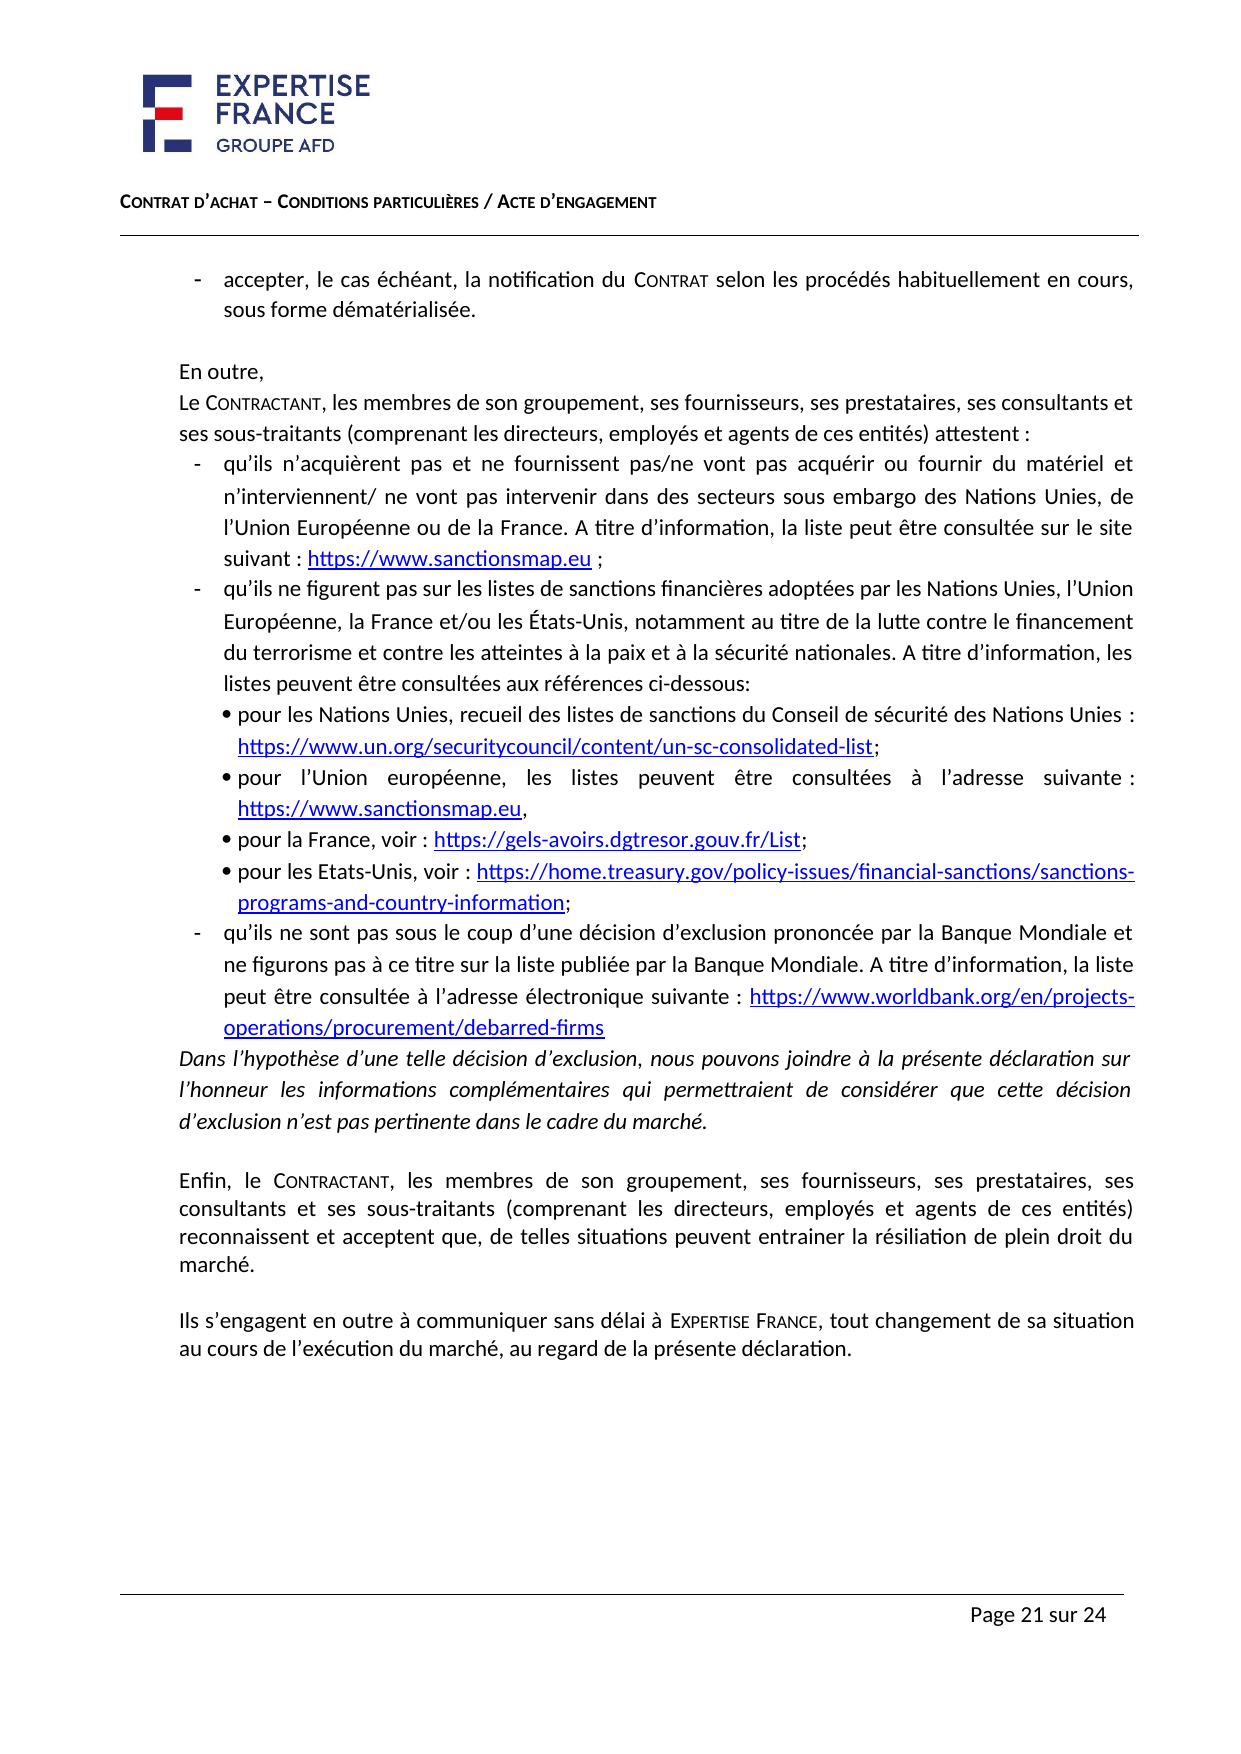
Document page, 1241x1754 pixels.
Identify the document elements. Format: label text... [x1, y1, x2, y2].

list pour les Nations Unies, recueil des listes de sanctions du Conseil de sécurité des Nations Unies : https://www.un.org/securitycouncil/content/un-sc-consolidated-list; [223, 697, 1135, 760]
list pour la France, voir : https://gels-avoirs.dgtresor.gouv.fr/List; [223, 822, 1135, 854]
picture [120, 41, 397, 183]
list pour l’Union européenne, les listes peuvent être consultées à l’adresse suivante : https://www.sanctionsmap.eu, [223, 760, 1135, 822]
list qu’ils n’acquièrent pas et ne fournissent pas/ne vont pas acquérir ou fournir du matériel et n’interviennent/ ne vont pas intervenir dans des secteurs sous embargo des Nations Unies, de l’Union Européenne ou de la France. A titre d’information, la liste peut être consultée sur le site suivant : https://www.sanctionsmap.eu ; [194, 447, 1135, 572]
text Ils s’engagent en outre à communiquer sans délai à Expertise France, tout changement de sa situation au cours de l’exécution du marché, au regard de la présente déclaration. [179, 1306, 1135, 1362]
text Dans l’hypothèse d’une telle décision d’exclusion, nous pouvons joindre à la présente déclaration sur l’honneur les informations complémentaires qui permettraient de considérer que cette décision d’exclusion n’est pas pertinente dans le cadre du marché. [179, 1041, 1135, 1135]
list qu’ils ne figurent pas sur les listes de sanctions financières adoptées par les Nations Unies, l’Union Européenne, la France et/ou les États-Unis, notamment au titre de la lutte contre le financement du terrorisme et contre les atteintes à la paix et à la sécurité nationales. A titre d’information, les listes peuvent être consultées aux références ci-dessous: [194, 572, 1135, 697]
text Enfin, le Contractant, les membres de son groupement, ses fournisseurs, ses prestataires, ses consultants et ses sous-traitants (comprenant les directeurs, employés et agents de ces entités) reconnaissent et acceptent que, de telles situations peuvent entrainer la résiliation de plein droit du marché. [179, 1166, 1135, 1278]
text Le Contractant, les membres de son groupement, ses fournisseurs, ses prestataires, ses consultants et ses sous-traitants (comprenant les directeurs, employés et agents de ces entités) attestent : [179, 385, 1135, 447]
list qu’ils ne sont pas sous le coup d’une décision d’exclusion prononcée par la Banque Mondiale et ne figurons pas à ce titre sur la liste publiée par la Banque Mondiale. A titre d’information, la liste peut être consultée à l’adresse électronique suivante : https://www.worldbank.org/en/projects-operations/procurement/debarred-firms [194, 916, 1135, 1041]
list accepter, le cas échéant, la notification du Contrat selon les procédés habituellement en cours, sous forme dématérialisée. [194, 261, 1135, 323]
list pour les Etats-Unis, voir : https://home.treasury.gov/policy-issues/financial-sanctions/sanctions-programs-and-country-information; [223, 854, 1135, 916]
text En outre, [179, 354, 1135, 385]
